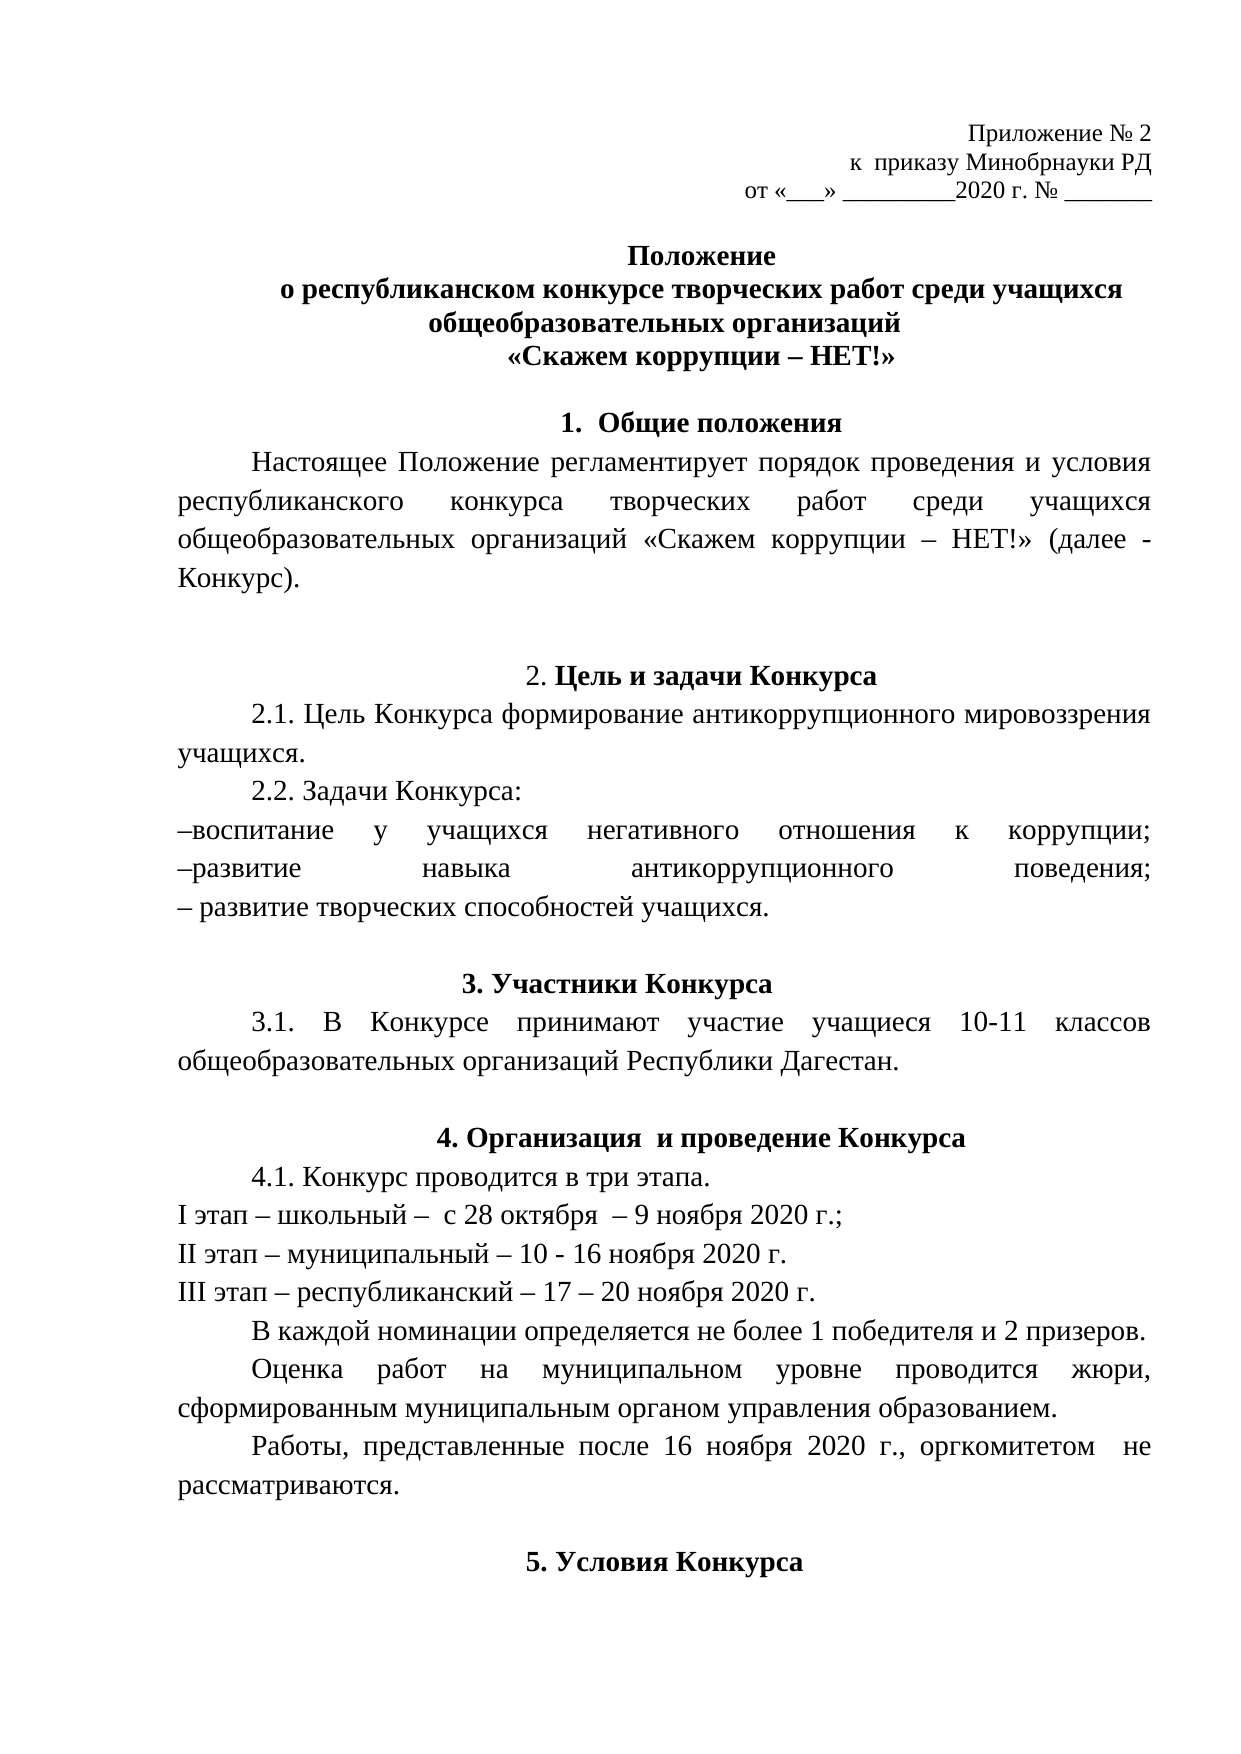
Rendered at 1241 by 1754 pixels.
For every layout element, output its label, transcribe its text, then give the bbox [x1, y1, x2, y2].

text Приложение № 2 [177, 118, 1152, 147]
text 4. Организация и проведение Конкурса [177, 1120, 1152, 1154]
text Работы, представленные после 16 ноября 2020 г., оргкомитетом не рассматриваются. [177, 1428, 1152, 1501]
text Положение [177, 238, 1152, 271]
text от «___» _________2020 г. № _______ [177, 176, 1152, 204]
list Общие положения [251, 406, 1152, 439]
text 2.1. Цель Конкурса формирование антикоррупционного мировоззрения учащихся. [177, 696, 1152, 768]
text «Скажем коррупции – НЕТ!» [177, 338, 1152, 372]
text I этап – школьный – с 28 октября – 9 ноября 2020 г.; [177, 1197, 1152, 1231]
text 2. Цель и задачи Конкурса [177, 658, 1152, 691]
text 2.2. Задачи Конкурса: [177, 773, 1152, 807]
text Оценка работ на муниципальном уровне проводится жюри, сформированным муниципальным органом управления образованием. [177, 1351, 1152, 1423]
text II этап – муниципальный – 10 - 16 ноября 2020 г. [177, 1236, 1152, 1269]
text III этап – республиканский – 17 – 20 ноября 2020 г. [177, 1274, 1152, 1308]
text 5. Условия Конкурса [177, 1544, 1152, 1578]
text 4.1. Конкурс проводится в три этапа. [177, 1159, 1152, 1192]
text Настоящее Положение регламентирует порядок проведения и условия республиканского конкурса творческих работ среди учащихся общеобразовательных организаций «Скажем коррупции – НЕТ!» (далее - Конкурс). [177, 444, 1152, 593]
text –воспитание у учащихся негативного отношения к коррупции; –развитие навыка антикоррупционного поведения; – развитие творческих способностей учащихся. [177, 812, 1152, 922]
text о республиканском конкурсе творческих работ среди учащихся общеобразовательных организаций [177, 271, 1152, 338]
text В каждой номинации определяется не более 1 победителя и 2 призеров. [177, 1313, 1152, 1346]
text к приказу Минобрнауки РД [177, 147, 1152, 176]
text 3. Участники Конкурса [177, 966, 1152, 999]
text 3.1. В Конкурсе принимают участие учащиеся 10-11 классов общеобразовательных организаций Республики Дагестан. [177, 1004, 1152, 1077]
